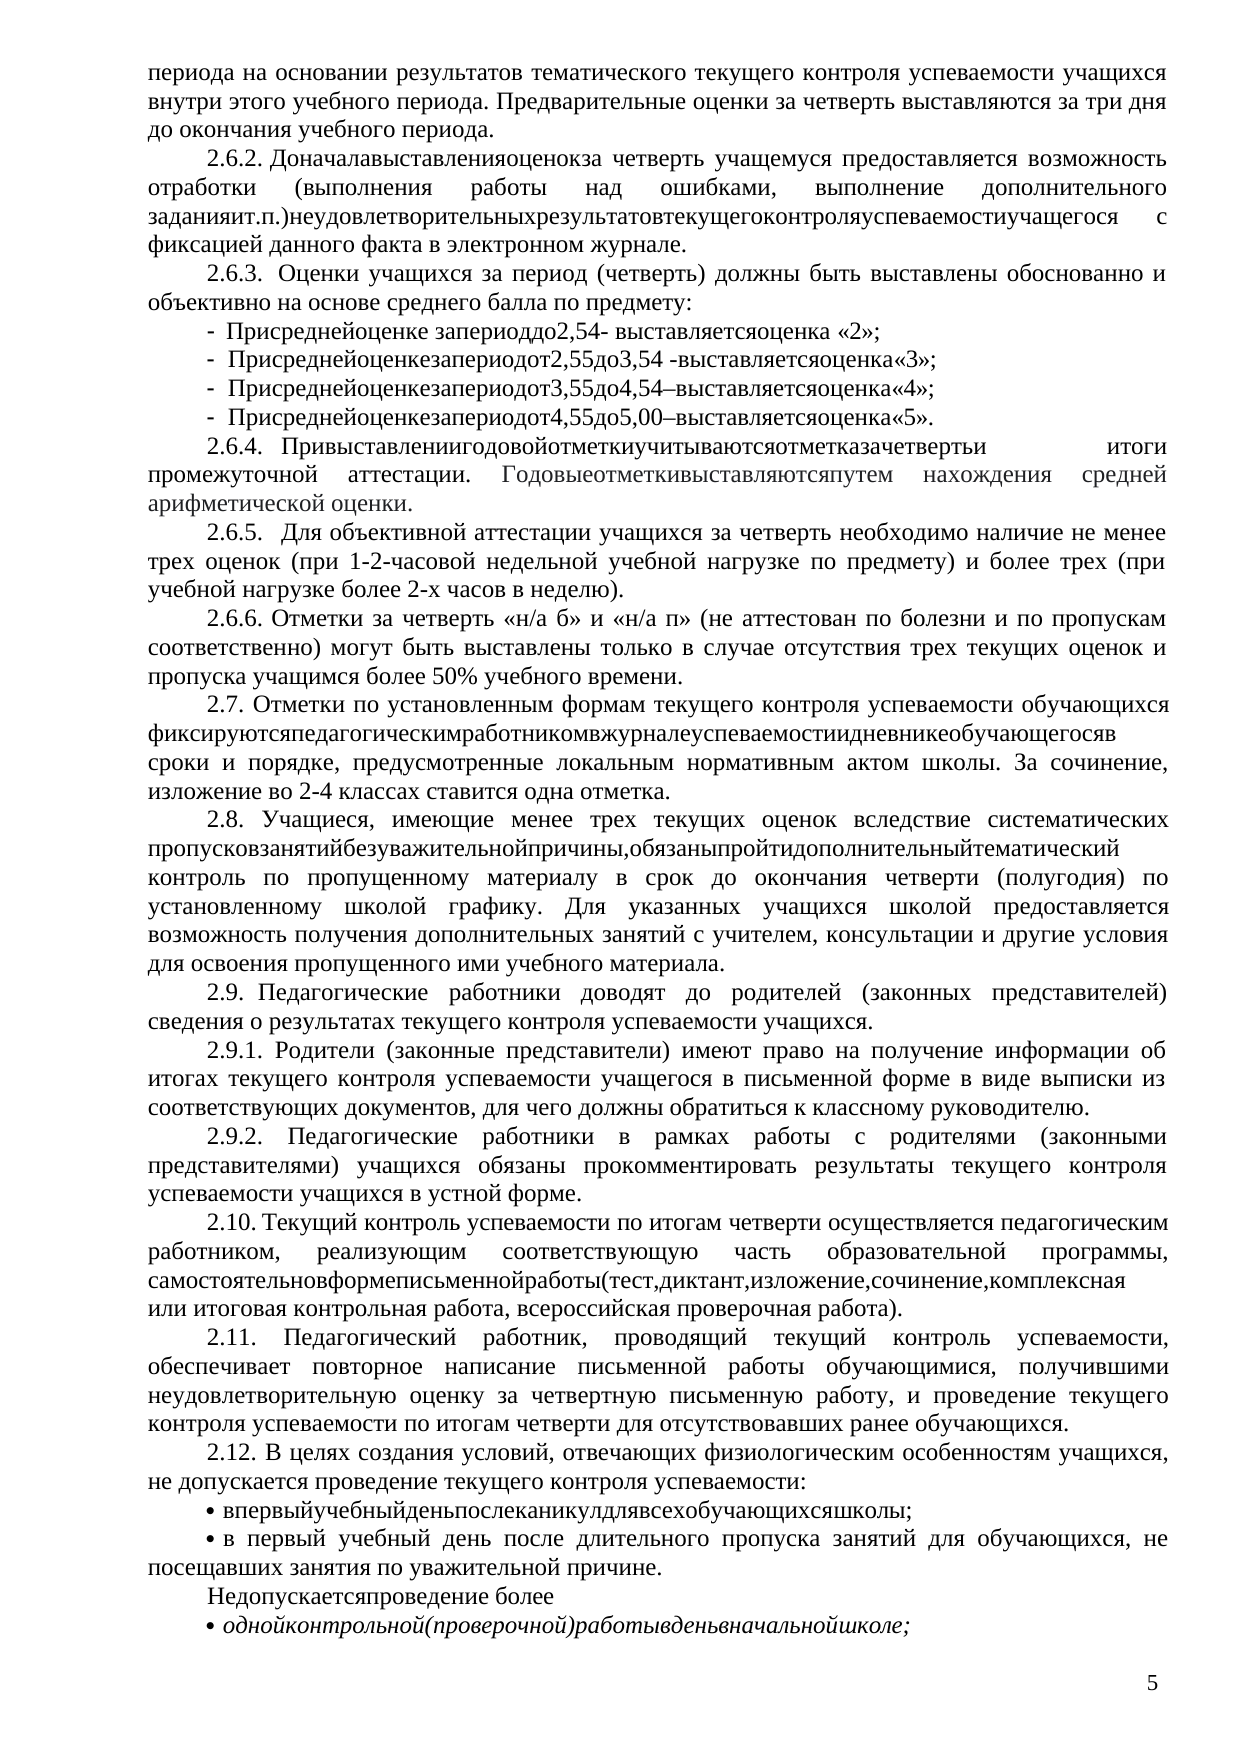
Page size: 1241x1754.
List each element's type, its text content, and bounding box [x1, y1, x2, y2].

list Педагогические работники в рамках работы с родителями (законными представителями) учащихся обязаны прокомментировать результаты текущего контроля успеваемости учащихся в устной форме. [148, 1121, 1168, 1207]
list Текущий контроль успеваемости по итогам четверти осуществляется педагогическим работником, реализующим соответствующую часть образовательной программы, самостоятельновформеписьменнойработы(тест,диктант,изложение,сочинение,комплексная или итоговая контрольная работа, всероссийская проверочная работа). [148, 1207, 1169, 1322]
list Для объективной аттестации учащихся за четверть необходимо наличие не менее трех оценок (при 1-2-часовой недельной учебной нагрузке по предмету) и более трех (при учебной нагрузке более 2-х часов в неделю). [148, 517, 1167, 603]
list в первый учебный день после длительного пропуска занятий для обучающихся, не посещавших занятия по уважительной причине. [148, 1523, 1169, 1581]
list Присреднейоценкезапериодот2,55до3,54 -выставляетсяоценка«3»; [207, 344, 1182, 373]
text Присреднейоценке запериоддо2,54- выставляетсяоценка «2»; [207, 316, 1182, 344]
list впервыйучебныйденьпослеканикулдлявсехобучающихсяшколы; [207, 1495, 1182, 1523]
list Привыставлениигодовойотметкиучитываютсяотметказачетвертьи итоги промежуточной аттестации. Годовыеотметкивыставляютсяпутем нахождения средней арифметической оценки. [148, 431, 1168, 517]
text Недопускаетсяпроведение более [207, 1581, 1182, 1610]
text периода на основании результатов тематического текущего контроля успеваемости учащихся внутри этого учебного периода. Предварительные оценки за четверть выставляются за три дня до окончания учебного периода. [148, 57, 1167, 143]
list Присреднейоценкезапериодот3,55до4,54–выставляетсяоценка«4»; [207, 373, 1182, 402]
list Учащиеся, имеющие менее трех текущих оценок вследствие систематических пропусковзанятийбезуважительнойпричины,обязаныпройтидополнительныйтематический контроль по пропущенному материалу в срок до окончания четверти (полугодия) по установленному школой графику. Для указанных учащихся школой предоставляется возможность получения дополнительных занятий с учителем, консультации и другие условия для освоения пропущенного ими учебного материала. [148, 804, 1170, 977]
list Родители (законные представители) имеют право на получение информации об итогах текущего контроля успеваемости учащегося в письменной форме в виде выписки из соответствующих документов, для чего должны обратиться к классному руководителю. [148, 1035, 1167, 1121]
list однойконтрольной(проверочной)работывденьвначальнойшколе; [207, 1610, 1182, 1638]
list Педагогический работник, проводящий текущий контроль успеваемости, обеспечивает повторное написание письменной работы обучающимися, получившими неудовлетворительную оценку за четвертную письменную работу, и проведение текущего контроля успеваемости по итогам четверти для отсутствовавших ранее обучающихся. [148, 1322, 1169, 1437]
list Отметки за четверть «н/а б» и «н/а п» (не аттестован по болезни и по пропускам соответственно) могут быть выставлены только в случае отсутствия трех текущих оценок и пропуска учащимся более 50% учебного времени. [148, 603, 1167, 689]
list Педагогические работники доводят до родителей (законных представителей) сведения о результатах текущего контроля успеваемости учащихся. [148, 977, 1168, 1035]
list Присреднейоценкезапериодот4,55до5,00–выставляетсяоценка«5». [207, 402, 1182, 431]
list Оценки учащихся за период (четверть) должны быть выставлены обоснованно и объективно на основе среднего балла по предмету: [148, 258, 1167, 316]
list Отметки по установленным формам текущего контроля успеваемости обучающихся фиксируютсяпедагогическимработникомвжурналеуспеваемостиидневникеобучающегосяв сроки и порядке, предусмотренные локальным нормативным актом школы. За сочинение, изложение во 2-4 классах ставится одна отметка. [148, 689, 1170, 804]
list Доначалавыставленияоценокза четверть учащемуся предоставляется возможность отработки (выполнения работы над ошибками, выполнение дополнительного заданияит.п.)неудовлетворительныхрезультатовтекущегоконтроляуспеваемостиучащегося с фиксацией данного факта в электронном журнале. [148, 143, 1168, 258]
list В целях создания условий, отвечающих физиологическим особенностям учащихся, не допускается проведение текущего контроля успеваемости: [148, 1437, 1169, 1495]
